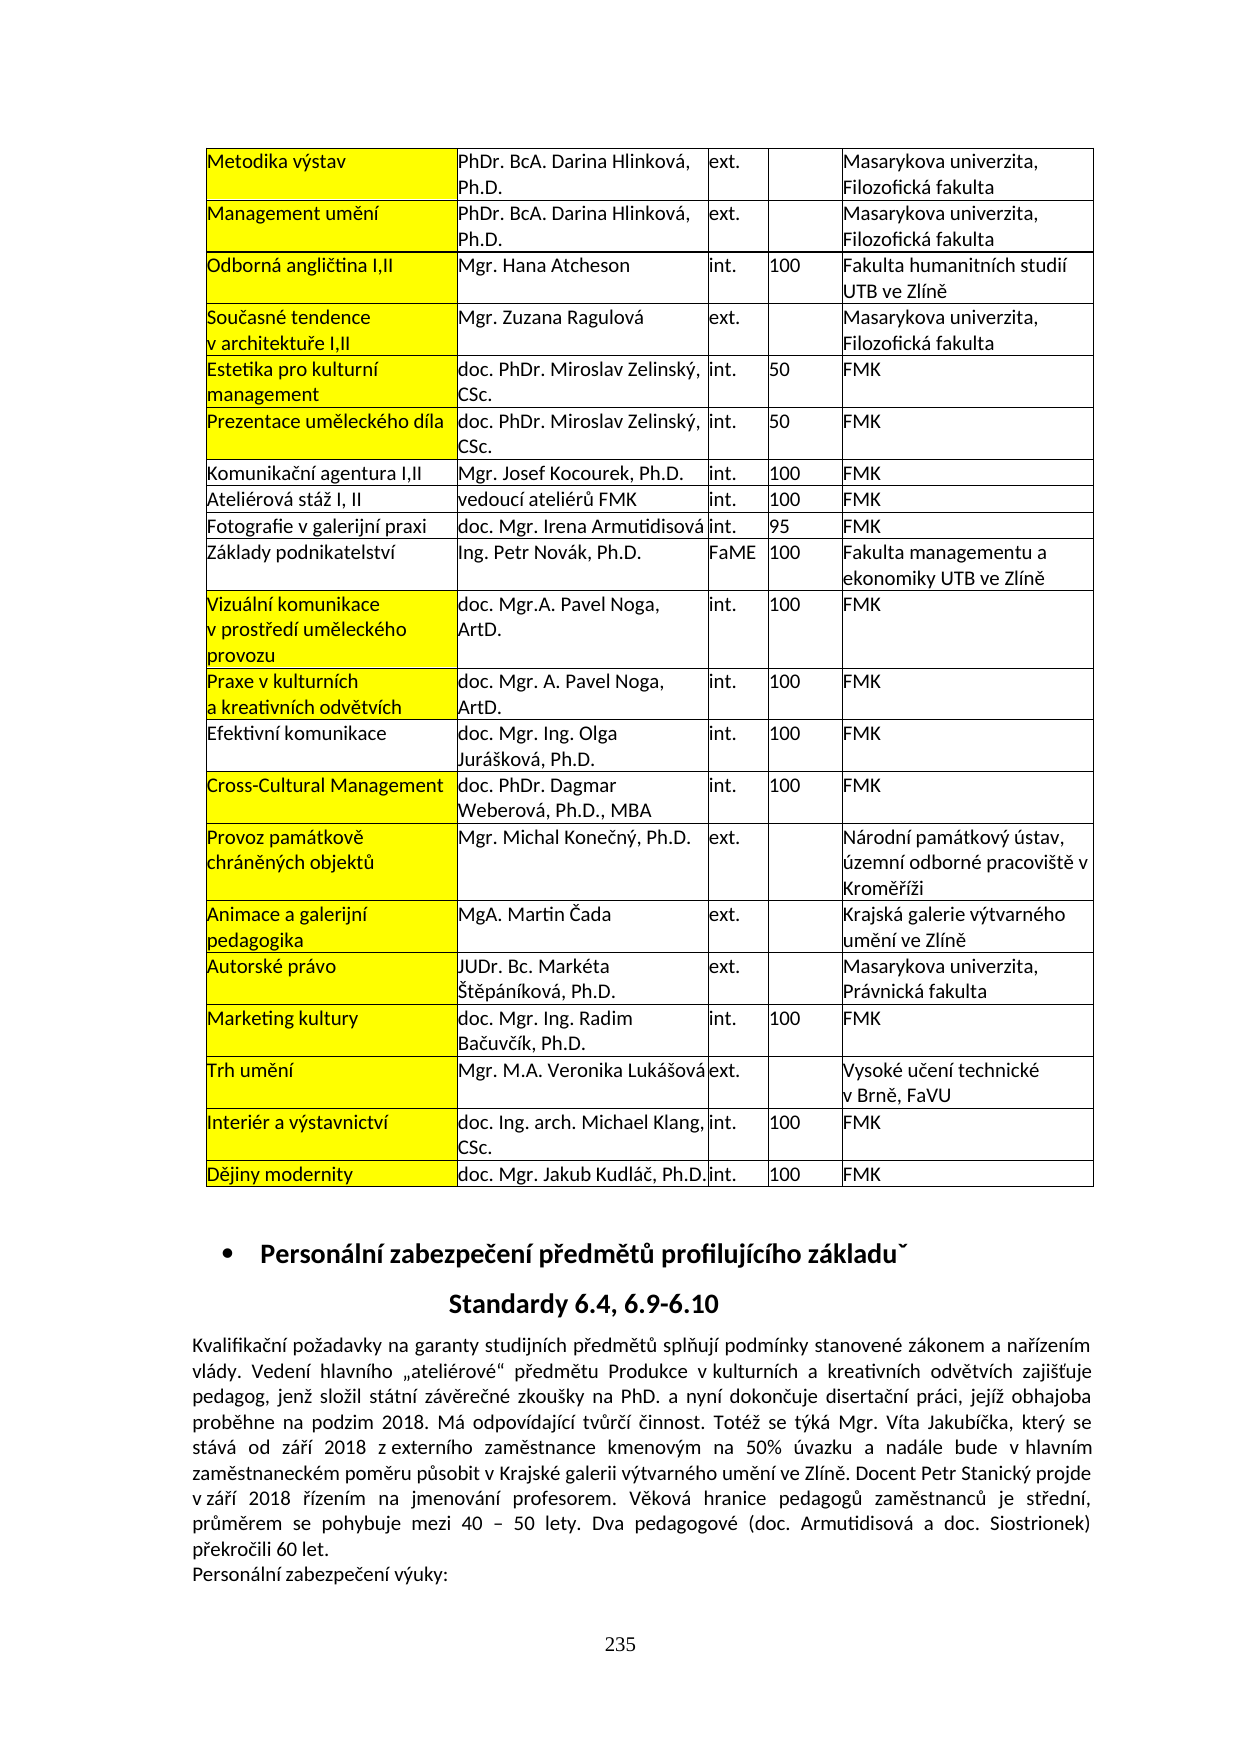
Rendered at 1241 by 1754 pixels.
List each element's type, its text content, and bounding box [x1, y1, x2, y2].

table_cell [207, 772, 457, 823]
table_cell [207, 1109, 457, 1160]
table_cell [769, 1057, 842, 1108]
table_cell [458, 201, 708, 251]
subtitle Personální zabezpečení předmětů profilujícího základuˇ [223, 1236, 1093, 1271]
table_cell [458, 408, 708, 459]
text Kvalifikační požadavky na garanty studijních předmětů splňují podmínky stanovené zákonem a nařízením vlády. Vedení hlavního „ateliérové“ předmětu Produkce v kulturních a kreativních odvětvích zajišťuje pedagog, jenž složil státní závěrečné zkoušky na PhD. a nyní dokončuje disertační práci, jejíž obhajoba proběhne na podzim 2018. Má odpovídající tvůrčí činnost. Totéž se týká Mgr. Víta Jakubíčka, který se stává od září 2018 z externího zaměstnance kmenovým na 50% úvazku a nadále bude v hlavním zaměstnaneckém poměru působit v Krajské galerii výtvarného umění ve Zlíně. Docent Petr Stanický projde v září 2018 řízením na jmenování profesorem. Věková hranice pedagogů zaměstnanců je střední, průměrem se pohybuje mezi 40 – 50 lety. Dva pedagogové (doc. Armutidisová a doc. Siostrionek) překročili 60 let. [192, 1333, 1093, 1561]
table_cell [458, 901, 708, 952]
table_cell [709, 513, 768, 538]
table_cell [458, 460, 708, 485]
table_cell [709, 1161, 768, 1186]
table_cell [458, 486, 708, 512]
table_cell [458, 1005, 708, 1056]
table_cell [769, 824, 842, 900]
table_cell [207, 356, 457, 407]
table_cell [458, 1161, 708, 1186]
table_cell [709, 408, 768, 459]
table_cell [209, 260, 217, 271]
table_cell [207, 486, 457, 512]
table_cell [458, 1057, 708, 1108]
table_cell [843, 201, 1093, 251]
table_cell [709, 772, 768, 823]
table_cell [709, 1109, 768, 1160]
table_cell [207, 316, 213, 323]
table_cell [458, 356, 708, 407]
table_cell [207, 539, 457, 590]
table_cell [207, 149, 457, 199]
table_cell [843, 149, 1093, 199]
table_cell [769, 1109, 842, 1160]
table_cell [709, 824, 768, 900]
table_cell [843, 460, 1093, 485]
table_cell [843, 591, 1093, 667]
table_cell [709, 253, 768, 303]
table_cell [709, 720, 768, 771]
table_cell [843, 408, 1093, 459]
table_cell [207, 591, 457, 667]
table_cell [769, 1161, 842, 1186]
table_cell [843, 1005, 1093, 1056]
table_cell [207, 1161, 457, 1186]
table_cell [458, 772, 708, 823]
subtitle Standardy 6.4, 6.9-6.10 [407, 1286, 1093, 1320]
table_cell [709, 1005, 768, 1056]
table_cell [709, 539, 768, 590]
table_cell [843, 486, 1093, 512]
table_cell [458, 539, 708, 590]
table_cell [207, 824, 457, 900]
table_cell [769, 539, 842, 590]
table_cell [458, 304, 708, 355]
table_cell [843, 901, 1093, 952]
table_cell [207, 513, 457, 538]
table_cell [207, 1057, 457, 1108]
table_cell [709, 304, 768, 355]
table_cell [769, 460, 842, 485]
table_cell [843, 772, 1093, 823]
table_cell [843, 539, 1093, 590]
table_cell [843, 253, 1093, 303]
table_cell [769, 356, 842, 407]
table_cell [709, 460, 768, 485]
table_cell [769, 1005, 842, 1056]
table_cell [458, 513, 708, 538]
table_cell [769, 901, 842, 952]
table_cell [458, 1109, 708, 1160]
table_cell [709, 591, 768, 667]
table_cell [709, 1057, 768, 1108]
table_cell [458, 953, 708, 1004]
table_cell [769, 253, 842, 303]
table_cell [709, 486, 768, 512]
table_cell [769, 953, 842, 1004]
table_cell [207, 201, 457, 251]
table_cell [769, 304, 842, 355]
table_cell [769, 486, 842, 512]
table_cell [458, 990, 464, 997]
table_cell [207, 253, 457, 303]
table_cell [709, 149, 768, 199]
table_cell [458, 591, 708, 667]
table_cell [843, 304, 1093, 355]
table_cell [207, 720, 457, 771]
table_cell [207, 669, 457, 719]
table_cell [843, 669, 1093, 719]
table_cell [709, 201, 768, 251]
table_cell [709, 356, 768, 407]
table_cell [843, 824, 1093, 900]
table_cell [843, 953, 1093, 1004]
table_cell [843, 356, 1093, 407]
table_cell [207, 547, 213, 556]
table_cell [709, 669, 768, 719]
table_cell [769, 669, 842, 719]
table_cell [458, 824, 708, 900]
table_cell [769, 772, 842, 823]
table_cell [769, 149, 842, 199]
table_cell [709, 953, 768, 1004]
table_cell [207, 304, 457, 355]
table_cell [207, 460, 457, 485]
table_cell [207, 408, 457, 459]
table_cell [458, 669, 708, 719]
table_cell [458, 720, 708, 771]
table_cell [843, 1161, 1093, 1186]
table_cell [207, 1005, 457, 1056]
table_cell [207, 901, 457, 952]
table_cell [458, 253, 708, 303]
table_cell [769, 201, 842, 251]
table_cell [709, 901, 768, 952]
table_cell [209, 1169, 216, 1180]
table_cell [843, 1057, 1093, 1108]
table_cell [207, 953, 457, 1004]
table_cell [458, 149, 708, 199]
text Personální zabezpečení výuky: [148, 1561, 1093, 1587]
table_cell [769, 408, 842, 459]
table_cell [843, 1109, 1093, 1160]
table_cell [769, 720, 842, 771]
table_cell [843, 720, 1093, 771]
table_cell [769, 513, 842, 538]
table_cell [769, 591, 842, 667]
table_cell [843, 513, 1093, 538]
